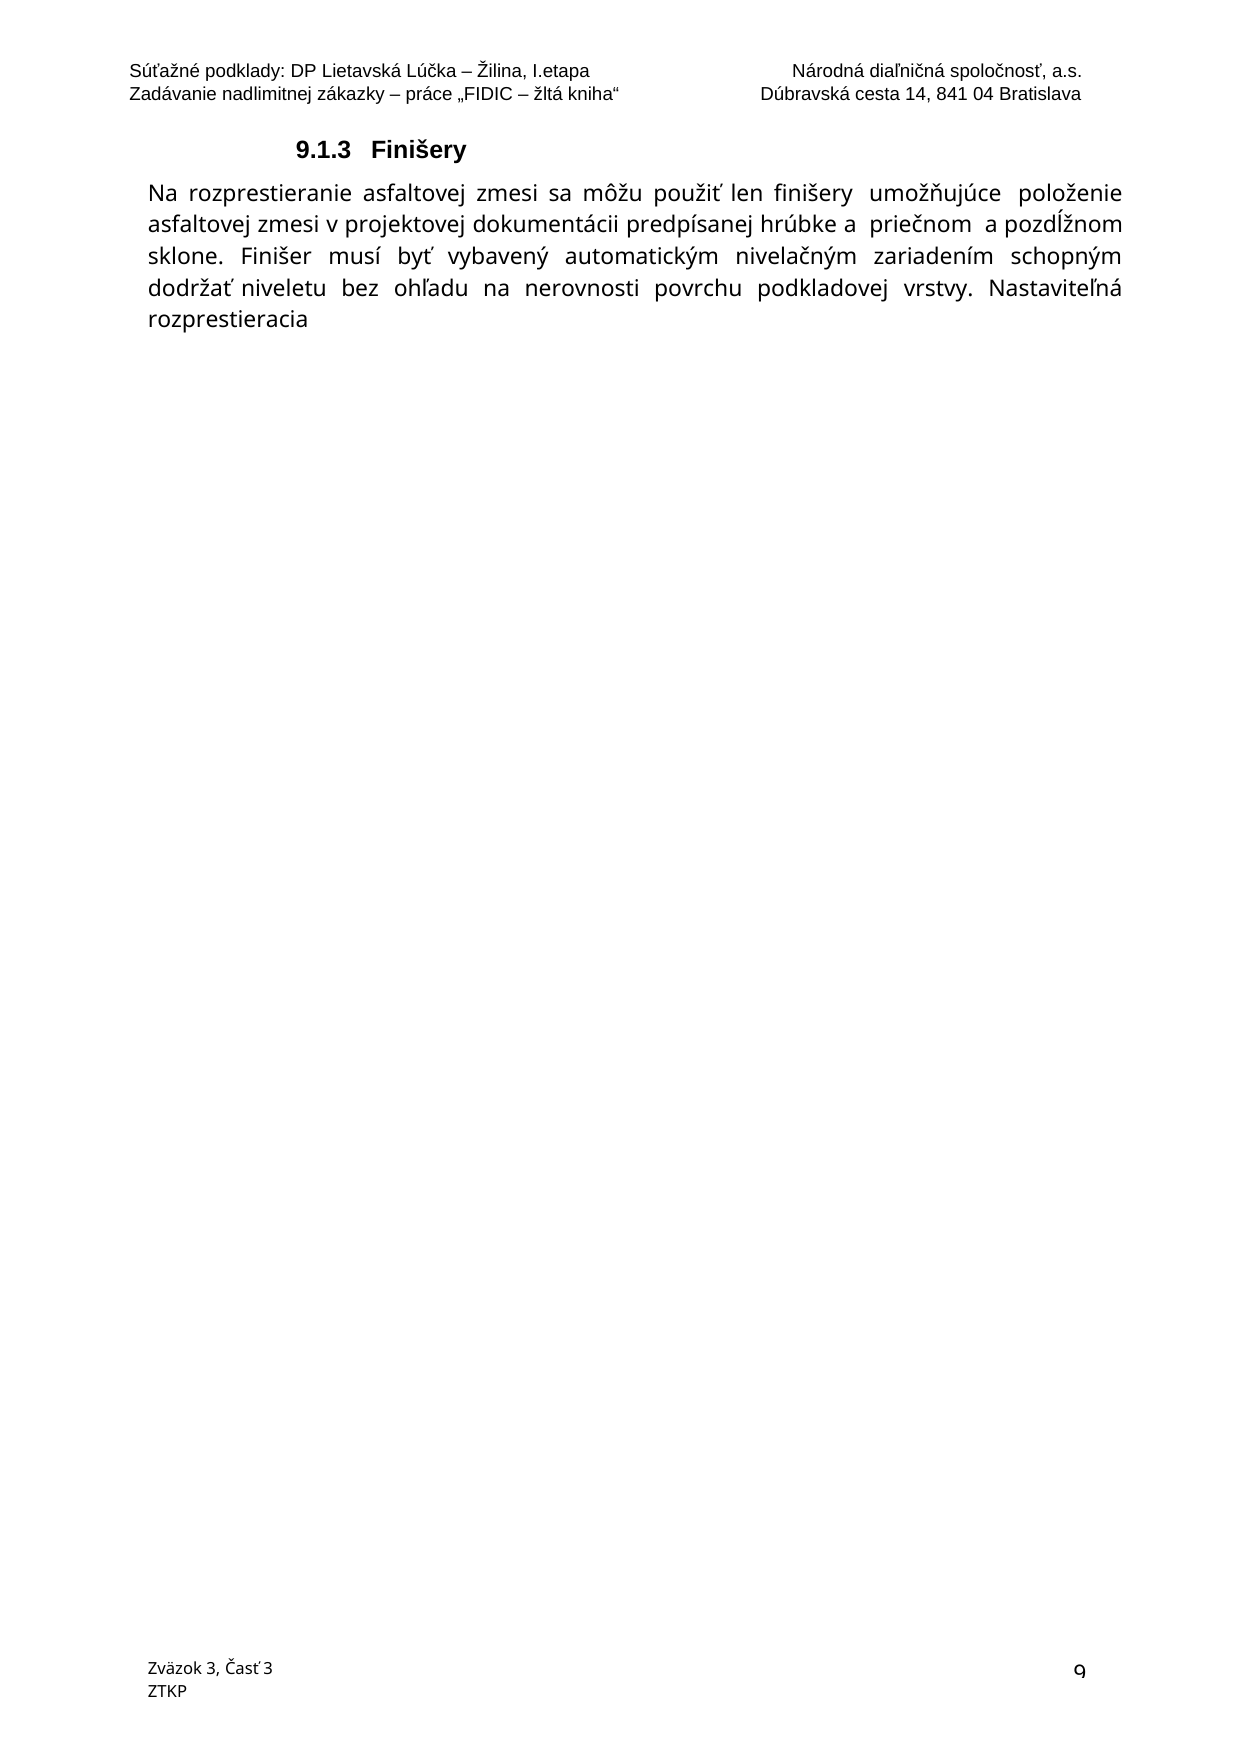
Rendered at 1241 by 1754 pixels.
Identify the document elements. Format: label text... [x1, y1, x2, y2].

subtitle Finišery [296, 135, 1134, 164]
text Na rozprestieranie asfaltovej zmesi sa môžu použiť len finišery umožňujúce položenie asfaltovej zmesi v projektovej dokumentácii predpísanej hrúbke a priečnom a pozdĺžnom sklone. Finišer musí byť vybavený automatickým nivelačným zariadením schopným dodržať niveletu bez ohľadu na nerovnosti povrchu podkladovej vrstvy. Nastaviteľná rozprestieracia [148, 177, 1123, 334]
